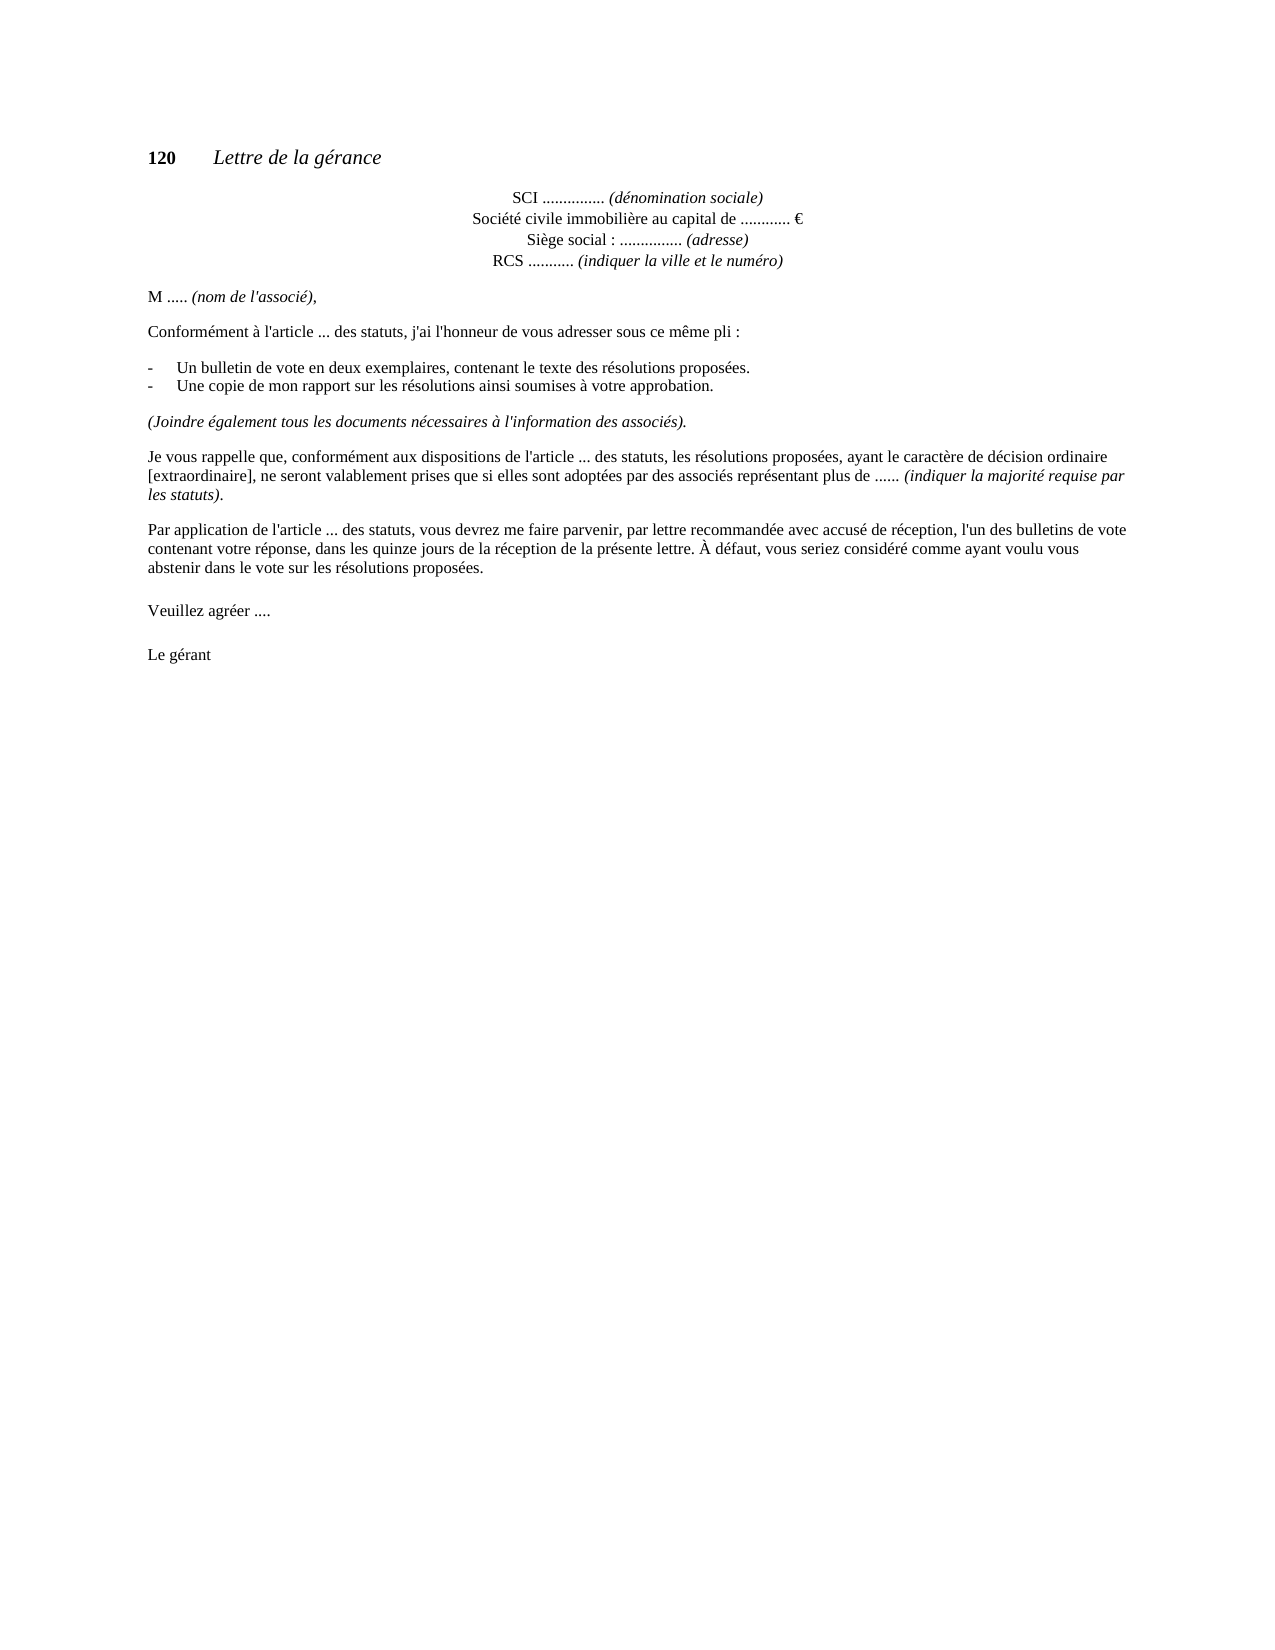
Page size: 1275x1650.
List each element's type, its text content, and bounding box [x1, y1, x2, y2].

text Par application de l'article ... des statuts, vous devrez me faire parvenir, par lettre recommandée avec accusé de réception, l'un des bulletins de vote contenant votre réponse, dans les quinze jours de la réception de la présente lettre. À défaut, vous seriez considéré comme ayant voulu vous abstenir dans le vote sur les résolutions proposées. [148, 521, 1127, 577]
text (Joindre également tous les documents nécessaires à l'information des associés). [148, 412, 1127, 431]
text - Un bulletin de vote en deux exemplaires, contenant le texte des résolutions proposées. [147, 358, 1127, 377]
text Le gérant [147, 646, 1127, 664]
text 120 Lettre de la gérance [148, 148, 1127, 168]
text Conformément à l'article ... des statuts, j'ai l'honneur de vous adresser sous ce même pli : [148, 323, 1127, 341]
text - Une copie de mon rapport sur les résolutions ainsi soumises à votre approbation. [147, 377, 1127, 396]
text M ..... (nom de l'associé), [148, 287, 1127, 306]
text Veuillez agréer .... [147, 602, 1127, 621]
text SCI ............... (dénomination sociale) Société civile immobilière au capital de ............ € Siège social : ............... (adresse) RCS ........... (indiquer la ville et le numéro) [148, 187, 1127, 271]
text Je vous rappelle que, conformément aux dispositions de l'article ... des statuts, les résolutions proposées, ayant le caractère de décision ordinaire [extraordinaire], ne seront valablement prises que si elles sont adoptées par des associés représentant plus de ...... (indiquer la majorité requise par les statuts). [148, 448, 1127, 504]
